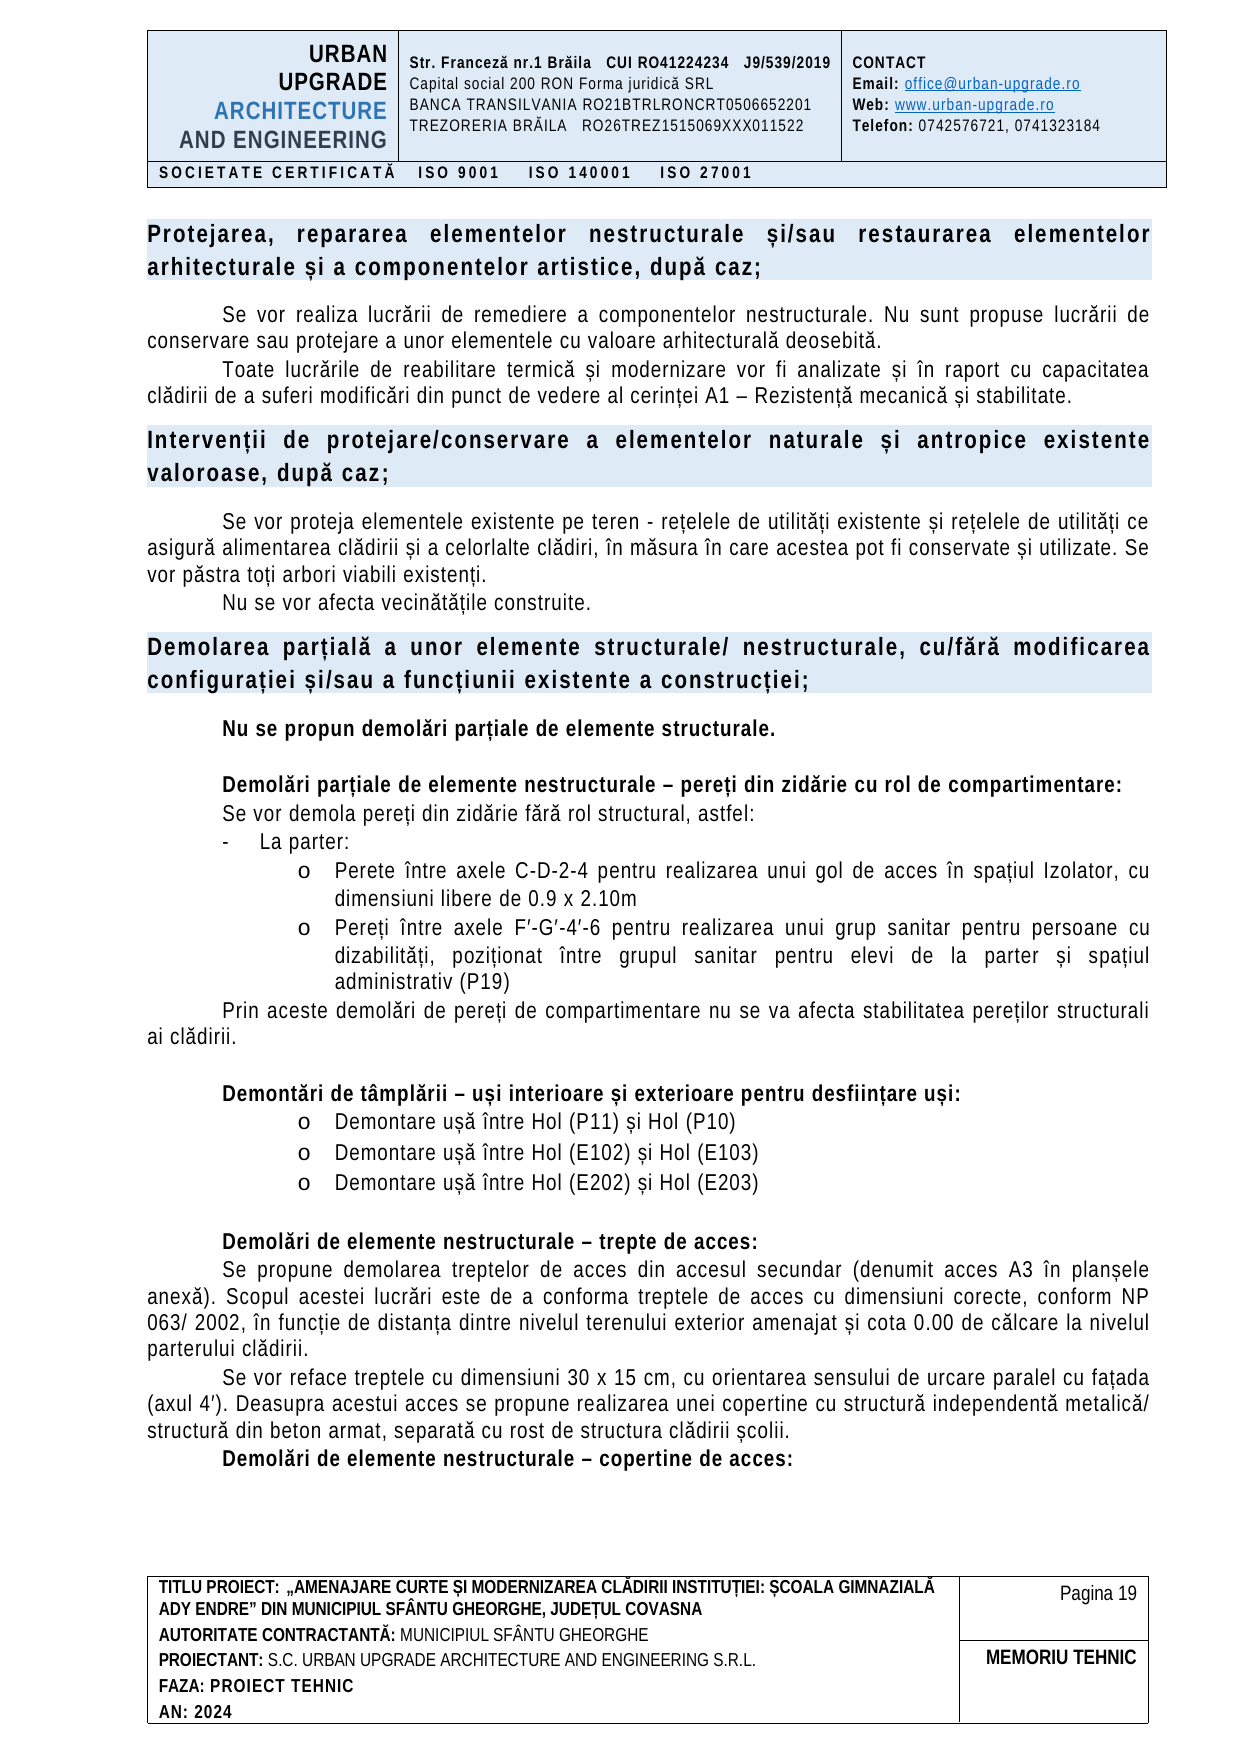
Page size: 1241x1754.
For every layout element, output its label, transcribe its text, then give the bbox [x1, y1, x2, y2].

list Perete între axele C-D-2-4 pentru realizarea unui gol de acces în spațiul Izolator, cu dimensiuni libere de 0.9 x 2.10m [297, 857, 1152, 911]
text Se vor proteja elementele existente pe teren - rețelele de utilități existente și rețelele de utilități ce asigură alimentarea clădirii și a celorlalte clădiri, în măsura în care acestea pot fi conservate și utilizate. Se vor păstra toți arbori viabili existenți. [147, 508, 1152, 587]
text Demolări de elemente nestructurale – trepte de acces: [147, 1228, 1152, 1254]
text Demolări de elemente nestructurale – copertine de acces: [147, 1445, 1152, 1471]
text Demolări parțiale de elemente nestructurale – pereți din zidărie cu rol de compartimentare: [147, 771, 1152, 798]
subtitle Demolarea parțială a unor elemente structurale/ nestructurale, cu/fără modificarea configurației și/sau a funcțiunii existente a construcției; [147, 632, 1152, 693]
text Se propune demolarea treptelor de acces din accesul secundar (denumit acces A3 în planșele anexă). Scopul acestei lucrări este de a conforma treptele de acces cu dimensiuni corecte, conform NP 063/ 2002, în funcție de distanța dintre nivelul terenului exterior amenajat și cota 0.00 de călcare la nivelul parterului clădirii. [147, 1256, 1152, 1362]
text Prin aceste demolări de pereți de compartimentare nu se va afecta stabilitatea pereților structurali ai clădirii. [147, 997, 1152, 1049]
text Se vor reface treptele cu dimensiuni 30 x 15 cm, cu orientarea sensului de urcare paralel cu fațada (axul 4′). Deasupra acestui acces se propune realizarea unei copertine cu structură independentă metalică/ structură din beton armat, separată cu rost de structura clădirii școlii. [147, 1364, 1152, 1443]
text Se vor realiza lucrării de remediere a componentelor nestructurale. Nu sunt propuse lucrării de conservare sau protejare a unor elementele cu valoare arhitecturală deosebită. [147, 301, 1152, 354]
list La parter: [222, 828, 1152, 854]
text Nu se propun demolări parțiale de elemente structurale. [147, 714, 1152, 741]
text Se vor demola pereți din zidărie fără rol structural, astfel: [147, 800, 1152, 826]
text Demontări de tâmplării – uși interioare și exterioare pentru desființare uși: [147, 1080, 1152, 1106]
subtitle Protejarea, repararea elementelor nestructurale și/sau restaurarea elementelor arhitecturale și a componentelor artistice, după caz; [147, 219, 1152, 280]
text Toate lucrările de reabilitare termică și modernizare vor fi analizate și în raport cu capacitatea clădirii de a suferi modificări din punct de vedere al cerinței A1 – Rezistență mecanică și stabilitate. [147, 356, 1152, 409]
text Nu se vor afecta vecinătățile construite. [147, 589, 1152, 615]
list Demontare ușă între Hol (E102) și Hol (E103) [297, 1139, 1152, 1167]
list Demontare ușă între Hol (P11) și Hol (P10) [297, 1108, 1152, 1137]
subtitle Intervenții de protejare/conservare a elementelor naturale și antropice existente valoroase, după caz; [147, 425, 1152, 487]
list Pereți între axele F′-G′-4′-6 pentru realizarea unui grup sanitar pentru persoane cu dizabilități, poziționat între grupul sanitar pentru elevi de la parter și spațiul administrativ (P19) [297, 913, 1152, 994]
list Demontare ușă între Hol (E202) și Hol (E203) [297, 1169, 1152, 1197]
